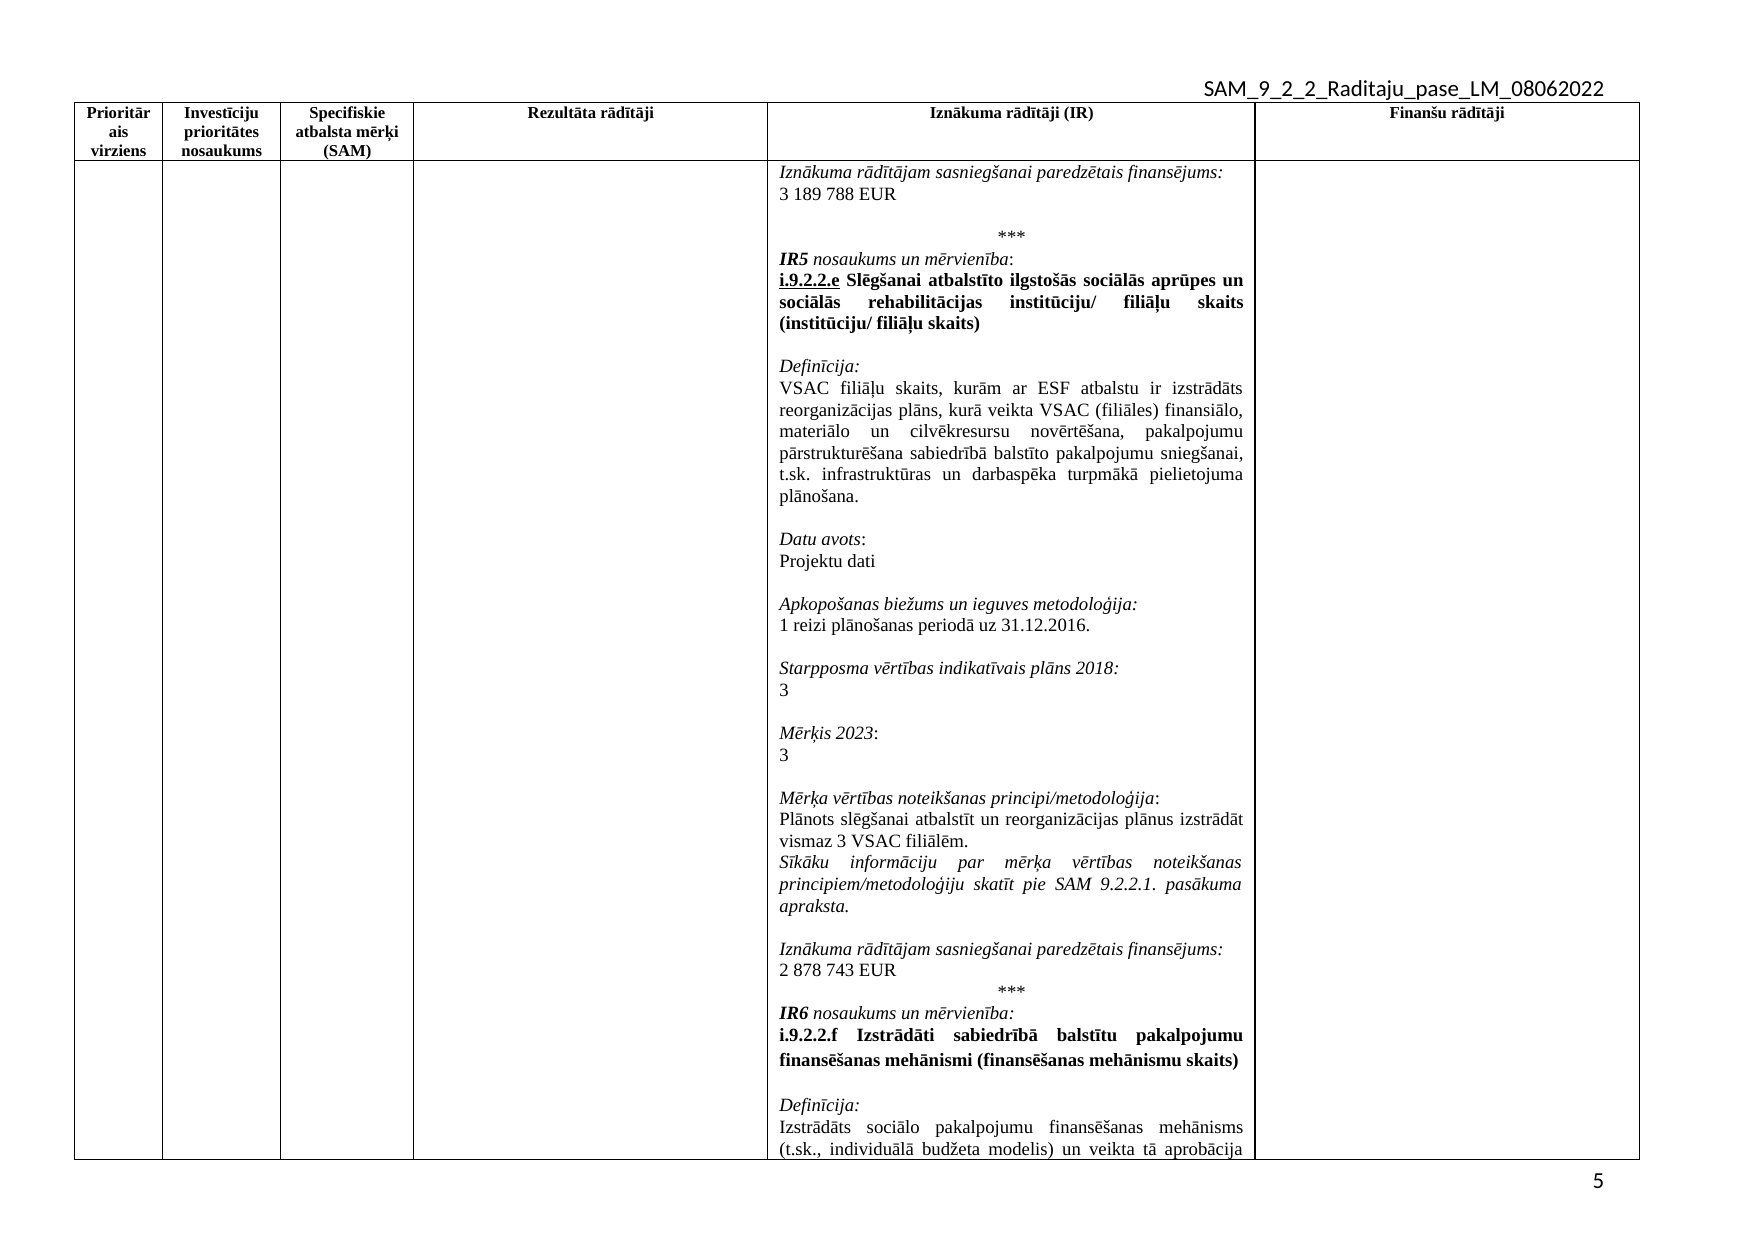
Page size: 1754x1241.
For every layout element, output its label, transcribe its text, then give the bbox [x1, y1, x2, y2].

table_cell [75, 161, 162, 1159]
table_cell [1256, 161, 1639, 1159]
table_header Finanšu rādītāji [1256, 103, 1639, 160]
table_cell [768, 161, 1254, 1159]
table_header Prioritārais virziens [75, 103, 162, 160]
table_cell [281, 161, 413, 1159]
table_header Specifiskie atbalsta mērķi (SAM) [281, 103, 413, 160]
table_header Rezultāta rādītāji [414, 103, 767, 160]
table_header Investīciju prioritātes nosaukums [163, 103, 280, 160]
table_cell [414, 161, 767, 1159]
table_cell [163, 161, 280, 1159]
table_header Iznākuma rādītāji (IR) [768, 103, 1254, 160]
